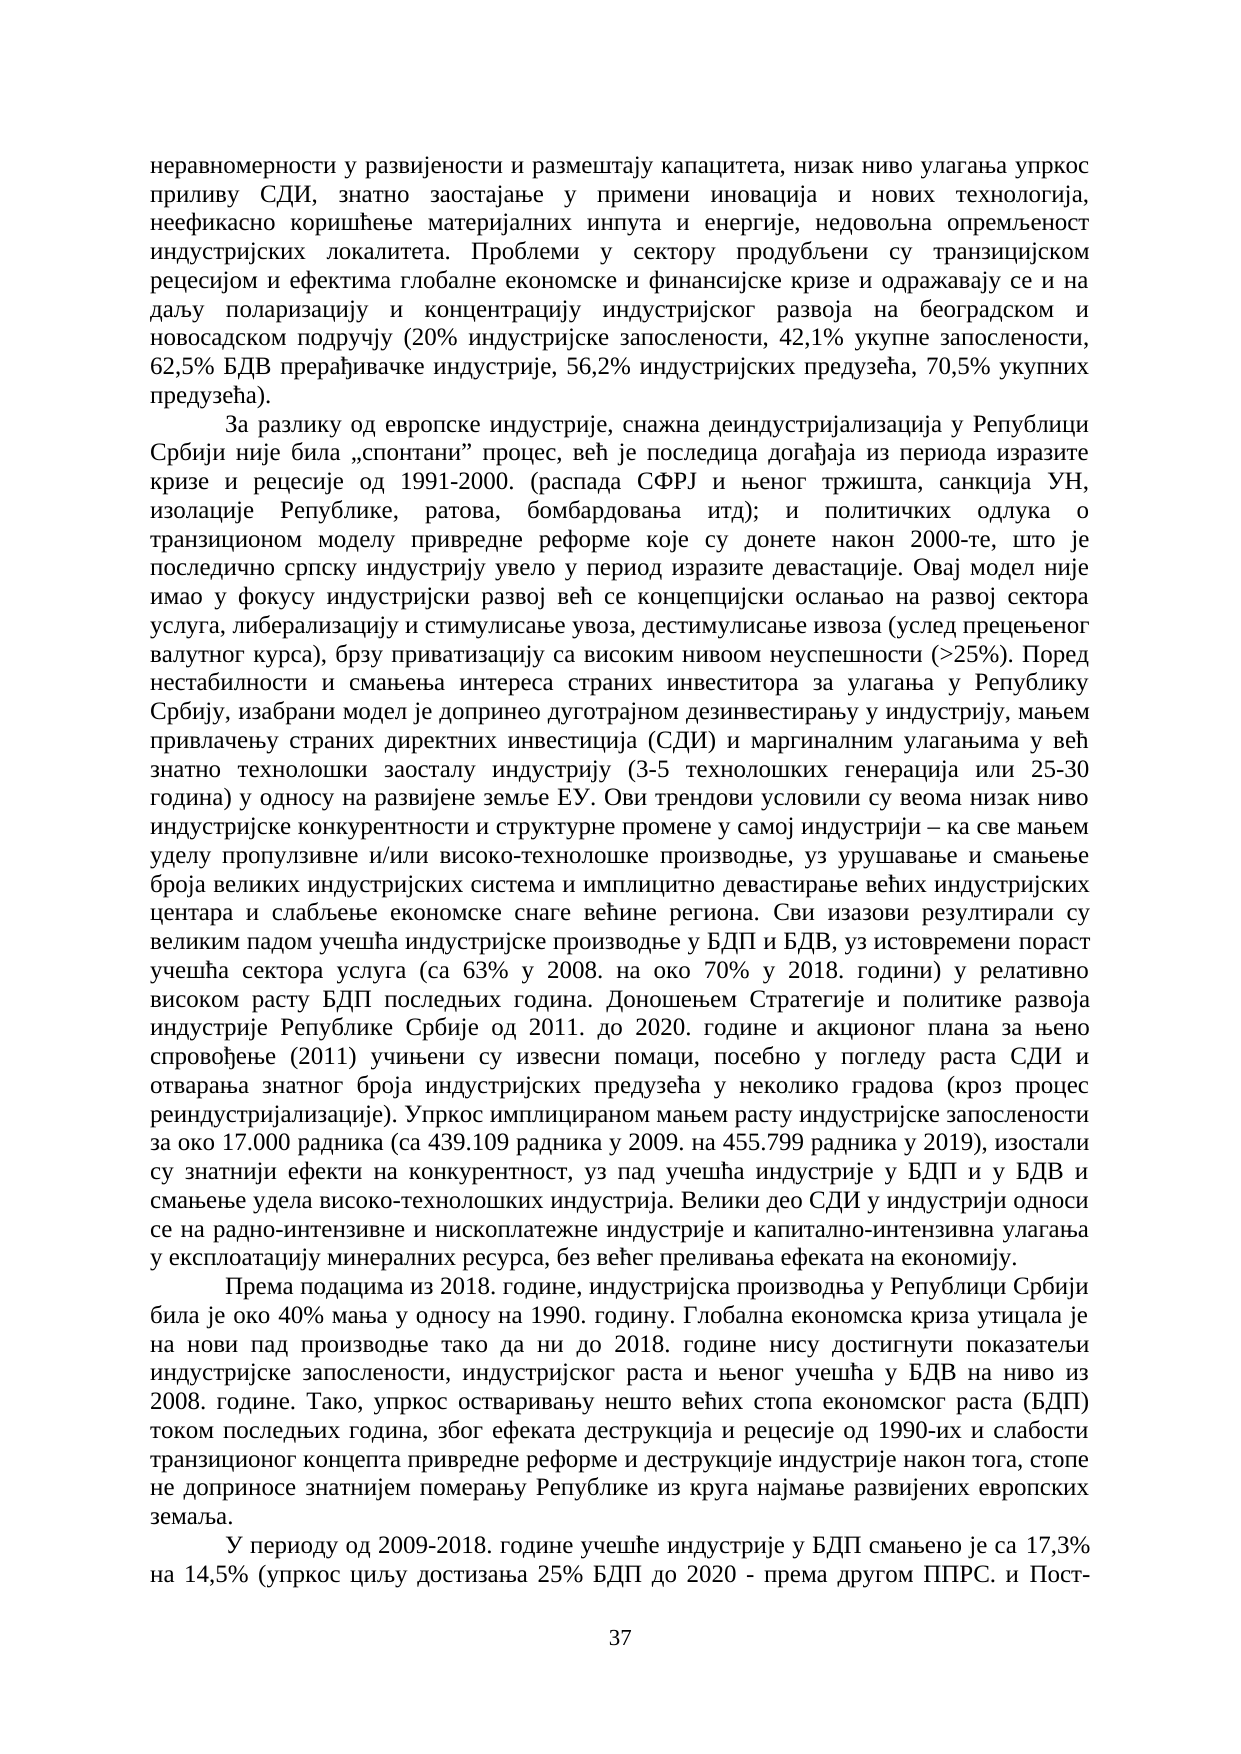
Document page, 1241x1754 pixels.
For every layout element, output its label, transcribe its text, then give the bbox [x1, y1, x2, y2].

text Према подацима из 2018. године, индустријска производња у Републици Србији била је око 40% мања у односу на 1990. годину. Глобална економска криза утицала је на нови пад производње тако да ни до 2018. године нису достигнути показатељи индустријске запослености, индустријског раста и њеног учешћа у БДВ на ниво из 2008. године. Тако, упркос остваривању нешто већих стопа економског раста (БДП) током последњих година, због ефеката деструкција и рецесије од 1990-их и слабости транзиционог концепта привредне реформе и деструкције индустрије након тога, стопе не доприносе знатнијем померању Републике из круга најмање развијених европских земаља. [150, 1271, 1090, 1530]
text За разлику од европске индустрије, снажна деиндустријализација у Републици Србији није била „спонтани” процес, већ је последица догађаја из периода изразите кризе и рецесије од 1991-2000. (распада СФРЈ и њеног тржишта, санкција УН, изолације Републике, ратова, бомбардовања итд); и политичких одлука о транзиционом моделу привредне реформе које су донете након 2000-те, што је последично српску индустрију увело у период изразите девастације. Овај модел није имао у фокусу индустријски развој већ се концепцијски ослањао на развој сектора услуга, либерализацију и стимулисање увоза, дестимулисање извоза (услед прецењеног валутног курса), брзу приватизацију са високим нивоом неуспешности (>25%). Поред нестабилности и смањења интереса страних инвеститора за улагања у Републику Србију, изабрани модел је допринео дуготрајном дезинвестирању у индустрију, мањем привлачењу страних директних инвестиција (СДИ) и маргиналним улагањима у већ знатно технолошки заосталу индустрију (3-5 технолошких генерација или 25-30 година) у односу на развијене земље ЕУ. Ови трендови условили су веома низак ниво индустријске конкурентности и структурне промене у самој индустрији – ка све мањем уделу пропулзивне и/или високо-технолошке производње, уз урушавање и смањење броја великих индустријских система и имплицитно девастирање већих индустријских центара и слабљење економске снаге већине региона. Сви изазови резултирали су великим падом учешћа индустријске производње у БДП и БДВ, уз истовремени пораст учешћа сектора услуга (са 63% у 2008. на око 70% у 2018. години) у релативно високом расту БДП последњих година. Доношењем Стратегије и политике развоја индустрије Републике Србије од 2011. до 2020. године и акционог плана за њено спровођење (2011) учињени су извесни помаци, посебно у погледу раста СДИ и отварања знатног броја индустријских предузећа у неколико градова (кроз процес реиндустријализације). Упркос имплицираном мањем расту индустријске запослености за око 17.000 радника (са 439.109 радника у 2009. на 455.799 радника у 2019), изостали су знатнији ефекти на конкурентност, уз пад учешћа индустрије у БДП и у БДВ и смањење удела високо-технолошких индустрија. Велики део СДИ у индустрији односи се на радно-интензивне и нископлатежне индустрије и капитално-интензивна улагања у експлоатацију минералних ресурса, без већег преливања ефеката на економију. [150, 409, 1090, 1271]
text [150, 1530, 1090, 1587]
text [150, 150, 1090, 409]
